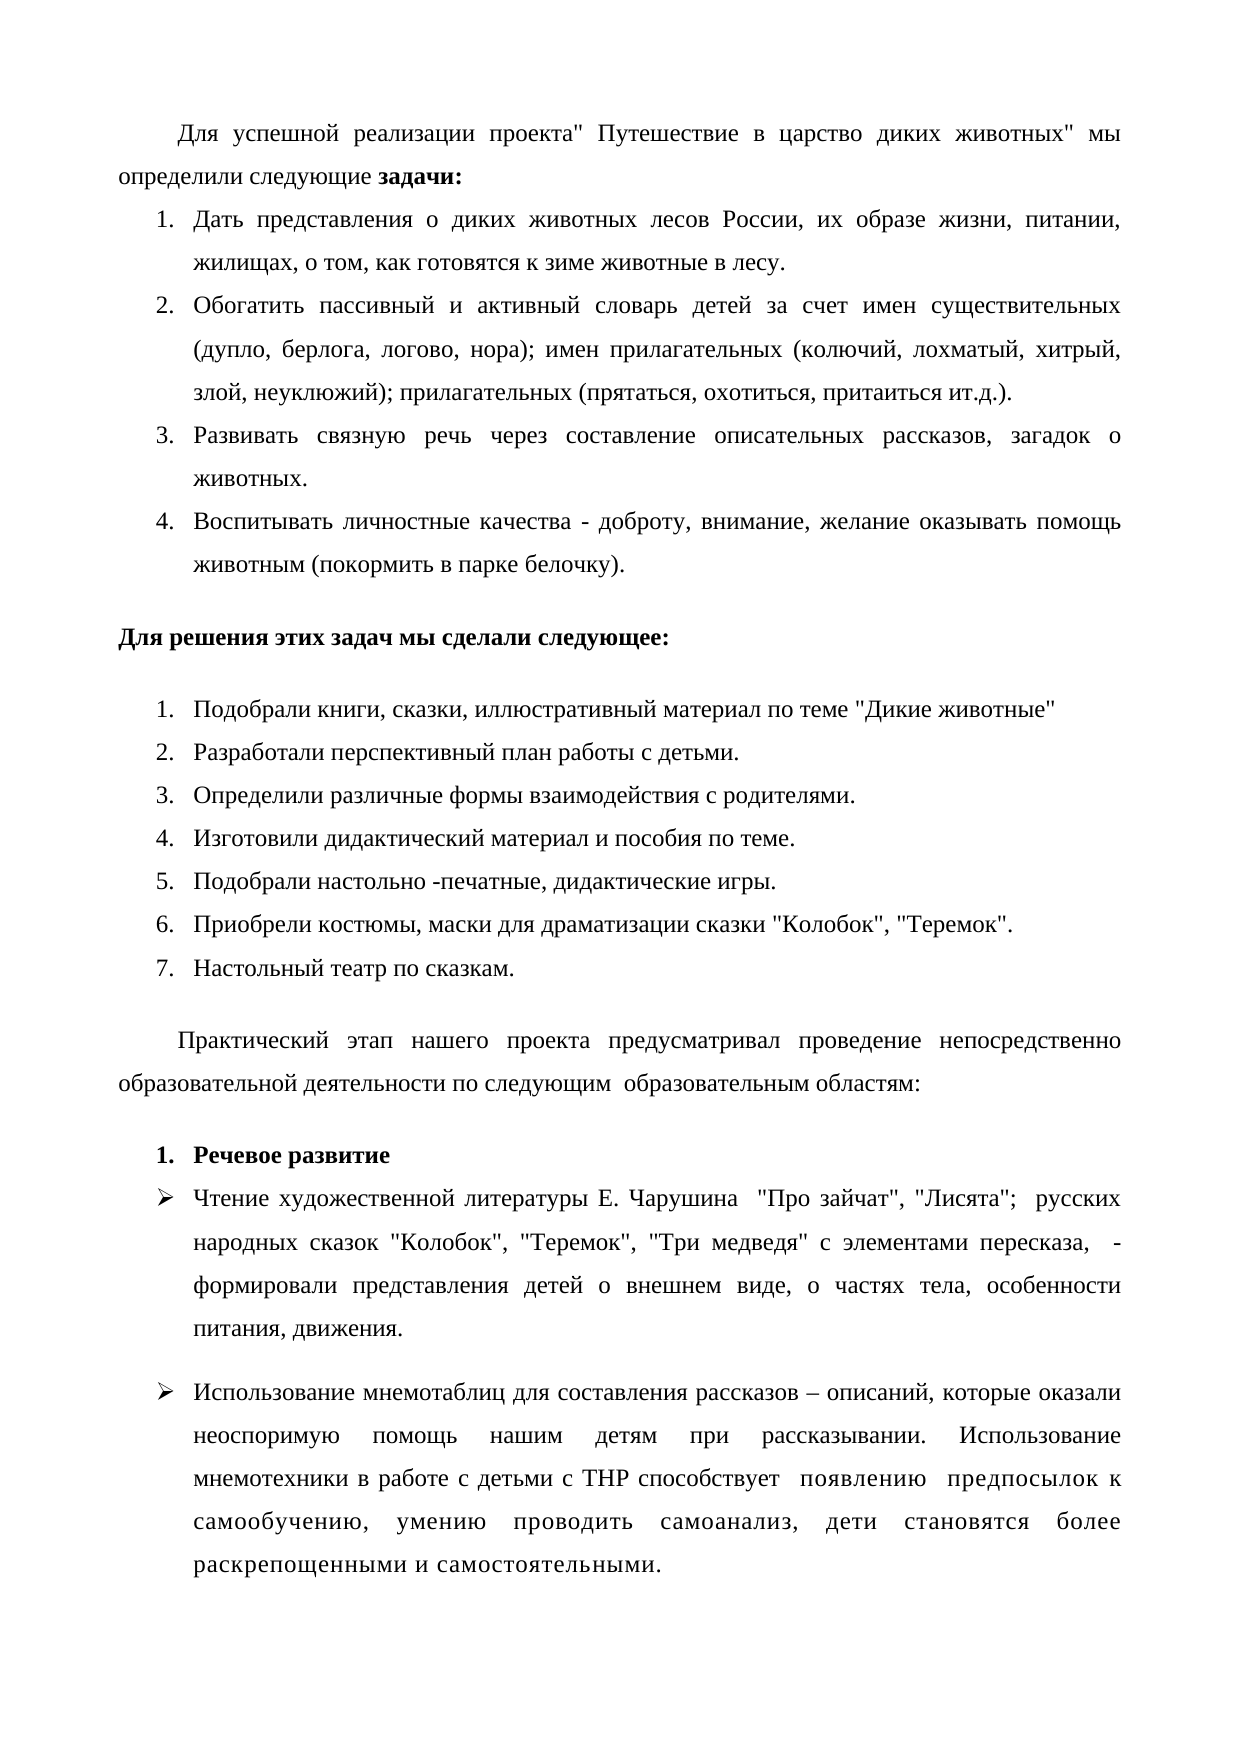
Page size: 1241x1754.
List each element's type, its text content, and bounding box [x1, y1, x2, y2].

list Дать представления о диких животных лесов России, их образе жизни, питании, жилищах, о том, как готовятся к зиме животные в лесу. [156, 204, 1122, 276]
list Использование мнемотаблиц для составления рассказов – описаний, которые оказали неоспоримую помощь нашим детям при рассказывании. Использование мнемотехники в работе с детьми с ТНР способствует появлению предпосылок к самообучению, умению проводить самоанализ, дети становятся более раскрепощенными и самостоятельными. [156, 1377, 1122, 1578]
list Подобрали настольно -печатные, дидактические игры. [156, 866, 1122, 895]
list Настольный театр по сказкам. [156, 953, 1122, 981]
list Определили различные формы взаимодействия с родителями. [156, 780, 1122, 809]
list Приобрели костюмы, маски для драматизации сказки "Колобок", "Теремок". [156, 909, 1122, 938]
list Разработали перспективный план работы с детьми. [156, 737, 1122, 766]
text Практический этап нашего проекта предусматривал проведение непосредственно образовательной деятельности по следующим образовательным областям: [118, 1025, 1122, 1097]
list Речевое развитие [156, 1140, 1122, 1169]
list Подобрали книги, сказки, иллюстративный материал по теме "Дикие животные" [156, 694, 1122, 723]
list Чтение художественной литературы Е. Чарушина "Про зайчат", "Лисята"; русских народных сказок "Колобок", "Теремок", "Три медведя" с элементами пересказа, - формировали представления детей о внешнем виде, о частях тела, особенности питания, движения. [156, 1183, 1122, 1342]
text Для решения этих задач мы сделали следующее: [118, 622, 1122, 650]
list Обогатить пассивный и активный словарь детей за счет имен существительных (дупло, берлога, логово, нора); имен прилагательных (колючий, лохматый, хитрый, злой, неуклюжий); прилагательных (прятаться, охотиться, притаиться ит.д.). [156, 291, 1122, 406]
list Для успешной реализации проекта" Путешествие в царство диких животных" мы определили следующие задачи: [118, 118, 1122, 190]
list Изготовили дидактический материал и пособия по теме. [156, 823, 1122, 852]
list Воспитывать личностные качества - доброту, внимание, желание оказывать помощь животным (покормить в парке белочку). [156, 506, 1122, 578]
list Развивать связную речь через составление описательных рассказов, загадок о животных. [156, 420, 1122, 492]
